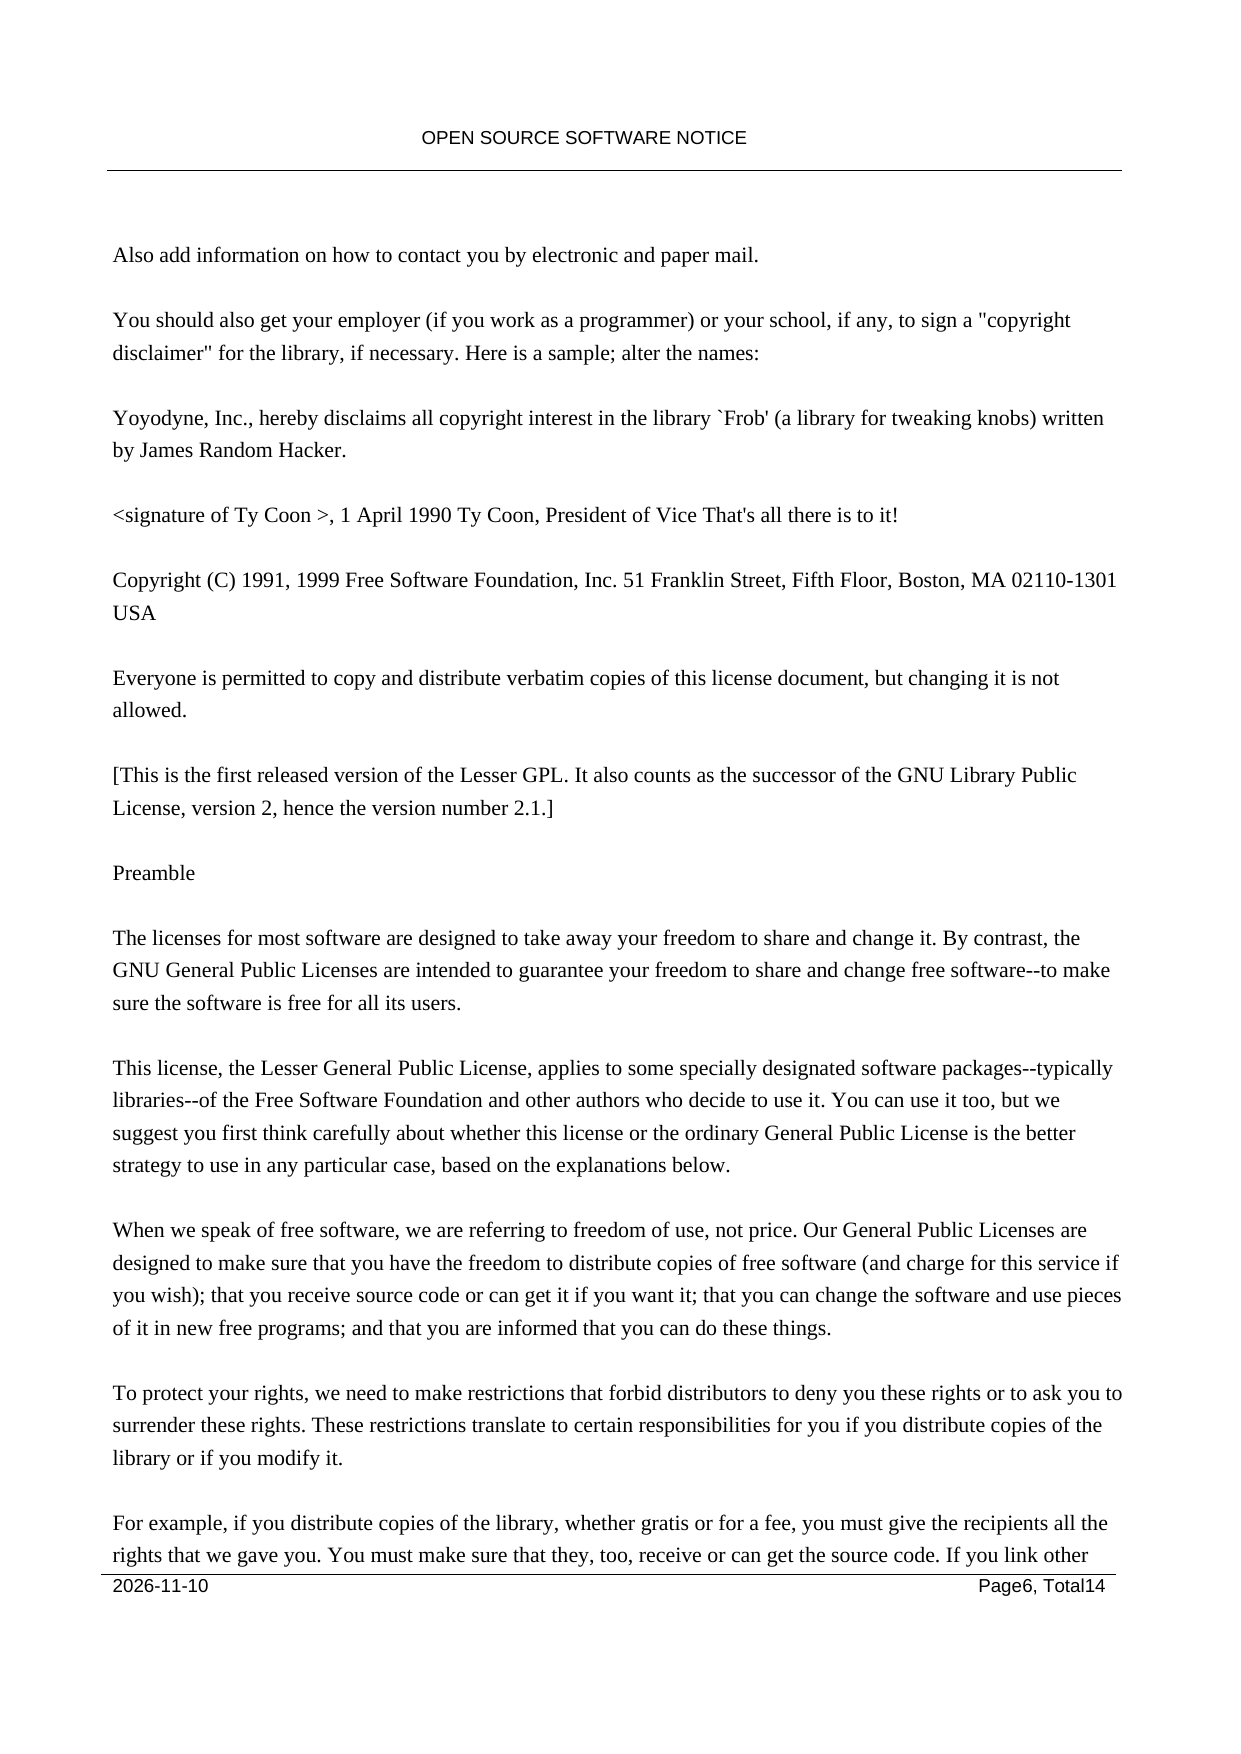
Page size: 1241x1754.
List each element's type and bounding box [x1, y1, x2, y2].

text [112, 206, 1128, 1571]
